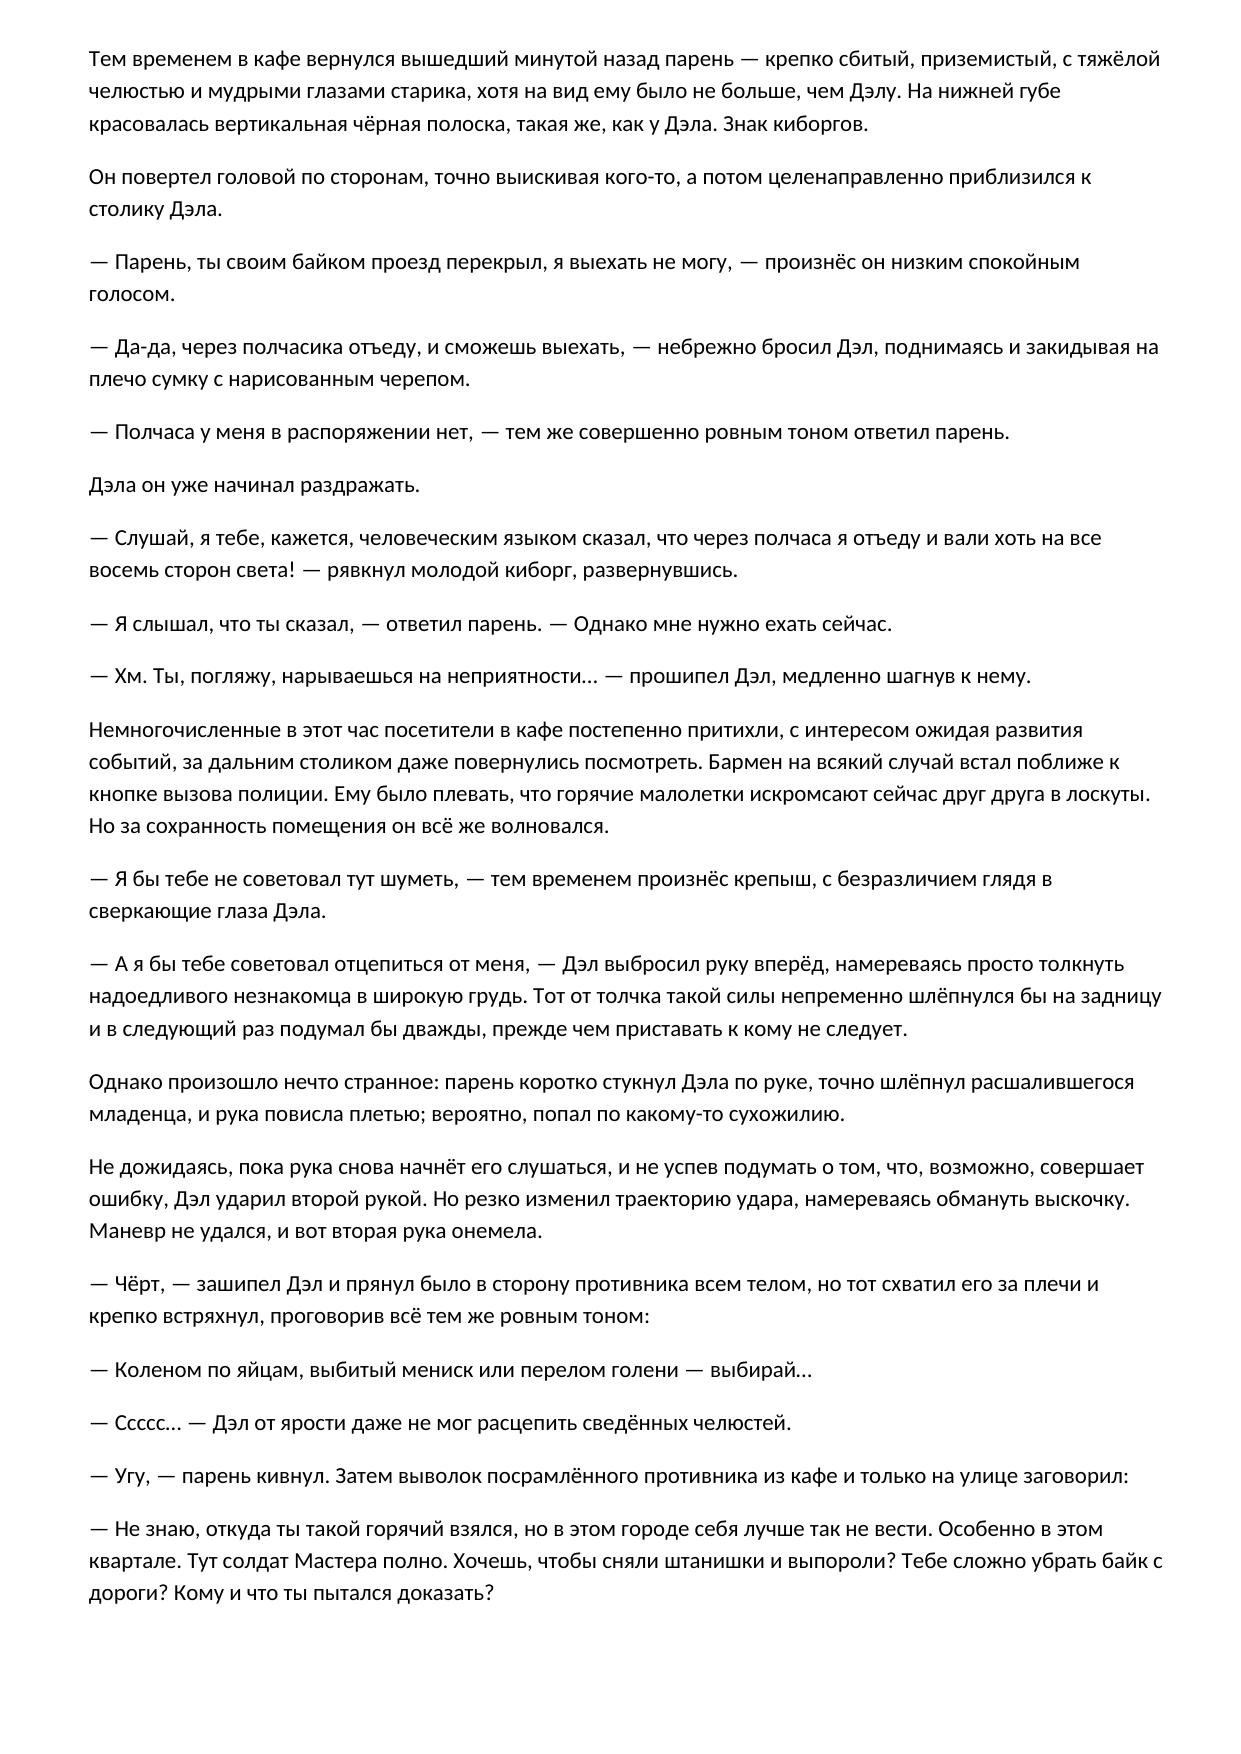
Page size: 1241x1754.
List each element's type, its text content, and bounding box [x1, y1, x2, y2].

text — Коленом по яйцам, выбитый мениск или перелом голени — выбирай… [89, 1355, 1167, 1383]
text — Не знаю, откуда ты такой горячий взялся, но в этом городе себя лучше так не вести. Особенно в этом квартале. Тут солдат Мастера полно. Хочешь, чтобы сняли штанишки и выпороли? Тебе сложно убрать байк с дороги? Кому и что ты пытался доказать? [89, 1514, 1167, 1606]
text Не дожидаясь, пока рука снова начнёт его слушаться, и не успев подумать о том, что, возможно, совершает ошибку, Дэл ударил второй рукой. Но резко изменил траекторию удара, намереваясь обмануть выскочку. Маневр не удался, и вот вторая рука онемела. [89, 1152, 1167, 1244]
text — Хм. Ты, погляжу, нарываешься на неприятности… — прошипел Дэл, медленно шагнув к нему. [89, 662, 1167, 690]
text — Полчаса у меня в распоряжении нет, — тем же совершенно ровным тоном ответил парень. [89, 417, 1167, 445]
text — Я слышал, что ты сказал, — ответил парень. — Однако мне нужно ехать сейчас. [89, 609, 1167, 637]
text Тем временем в кафе вернулся вышедший минутой назад парень — крепко сбитый, приземистый, с тяжёлой челюстью и мудрыми глазами старика, хотя на вид ему было не больше, чем Дэлу. На нижней губе красовалась вертикальная чёрная полоска, такая же, как у Дэла. Знак киборгов. [89, 44, 1167, 137]
text Он повертел головой по сторонам, точно выискивая кого-то, а потом целенаправленно приблизился к столику Дэла. [89, 162, 1167, 222]
text — Парень, ты своим байком проезд перекрыл, я выехать не могу, — произнёс он низким спокойным голосом. [89, 247, 1167, 307]
text — Слушай, я тебе, кажется, человеческим языком сказал, что через полчаса я отъеду и вали хоть на все восемь сторон света! — рявкнул молодой киборг, развернувшись. [89, 523, 1167, 584]
text Однако произошло нечто странное: парень коротко стукнул Дэла по руке, точно шлёпнул расшалившегося младенца, и рука повисла плетью; вероятно, попал по какому-то сухожилию. [89, 1067, 1167, 1127]
text Немногочисленные в этот час посетители в кафе постепенно притихли, с интересом ожидая развития событий, за дальним столиком даже повернулись посмотреть. Бармен на всякий случай встал поближе к кнопке вызова полиции. Ему было плевать, что горячие малолетки искромсают сейчас друг друга в лоскуты. Но за сохранность помещения он всё же волновался. [89, 715, 1167, 839]
text — Я бы тебе не советовал тут шуметь, — тем временем произнёс крепыш, с безразличием глядя в сверкающие глаза Дэла. [89, 864, 1167, 924]
text — Угу, — парень кивнул. Затем выволок посрамлённого противника из кафе и только на улице заговорил: [89, 1461, 1167, 1489]
text — Чёрт, — зашипел Дэл и прянул было в сторону противника всем телом, но тот схватил его за плечи и крепко встряхнул, проговорив всё тем же ровным тоном: [89, 1269, 1167, 1330]
text — Ссссс… — Дэл от ярости даже не мог расцепить сведённых челюстей. [89, 1408, 1167, 1436]
text Дэла он уже начинал раздражать. [89, 470, 1167, 498]
text — А я бы тебе советовал отцепиться от меня, — Дэл выбросил руку вперёд, намереваясь просто толкнуть надоедливого незнакомца в широкую грудь. Тот от толчка такой силы непременно шлёпнулся бы на задницу и в следующий раз подумал бы дважды, прежде чем приставать к кому не следует. [89, 949, 1167, 1042]
text — Да-да, через полчасика отъеду, и сможешь выехать, — небрежно бросил Дэл, поднимаясь и закидывая на плечо сумку с нарисованным черепом. [89, 332, 1167, 392]
